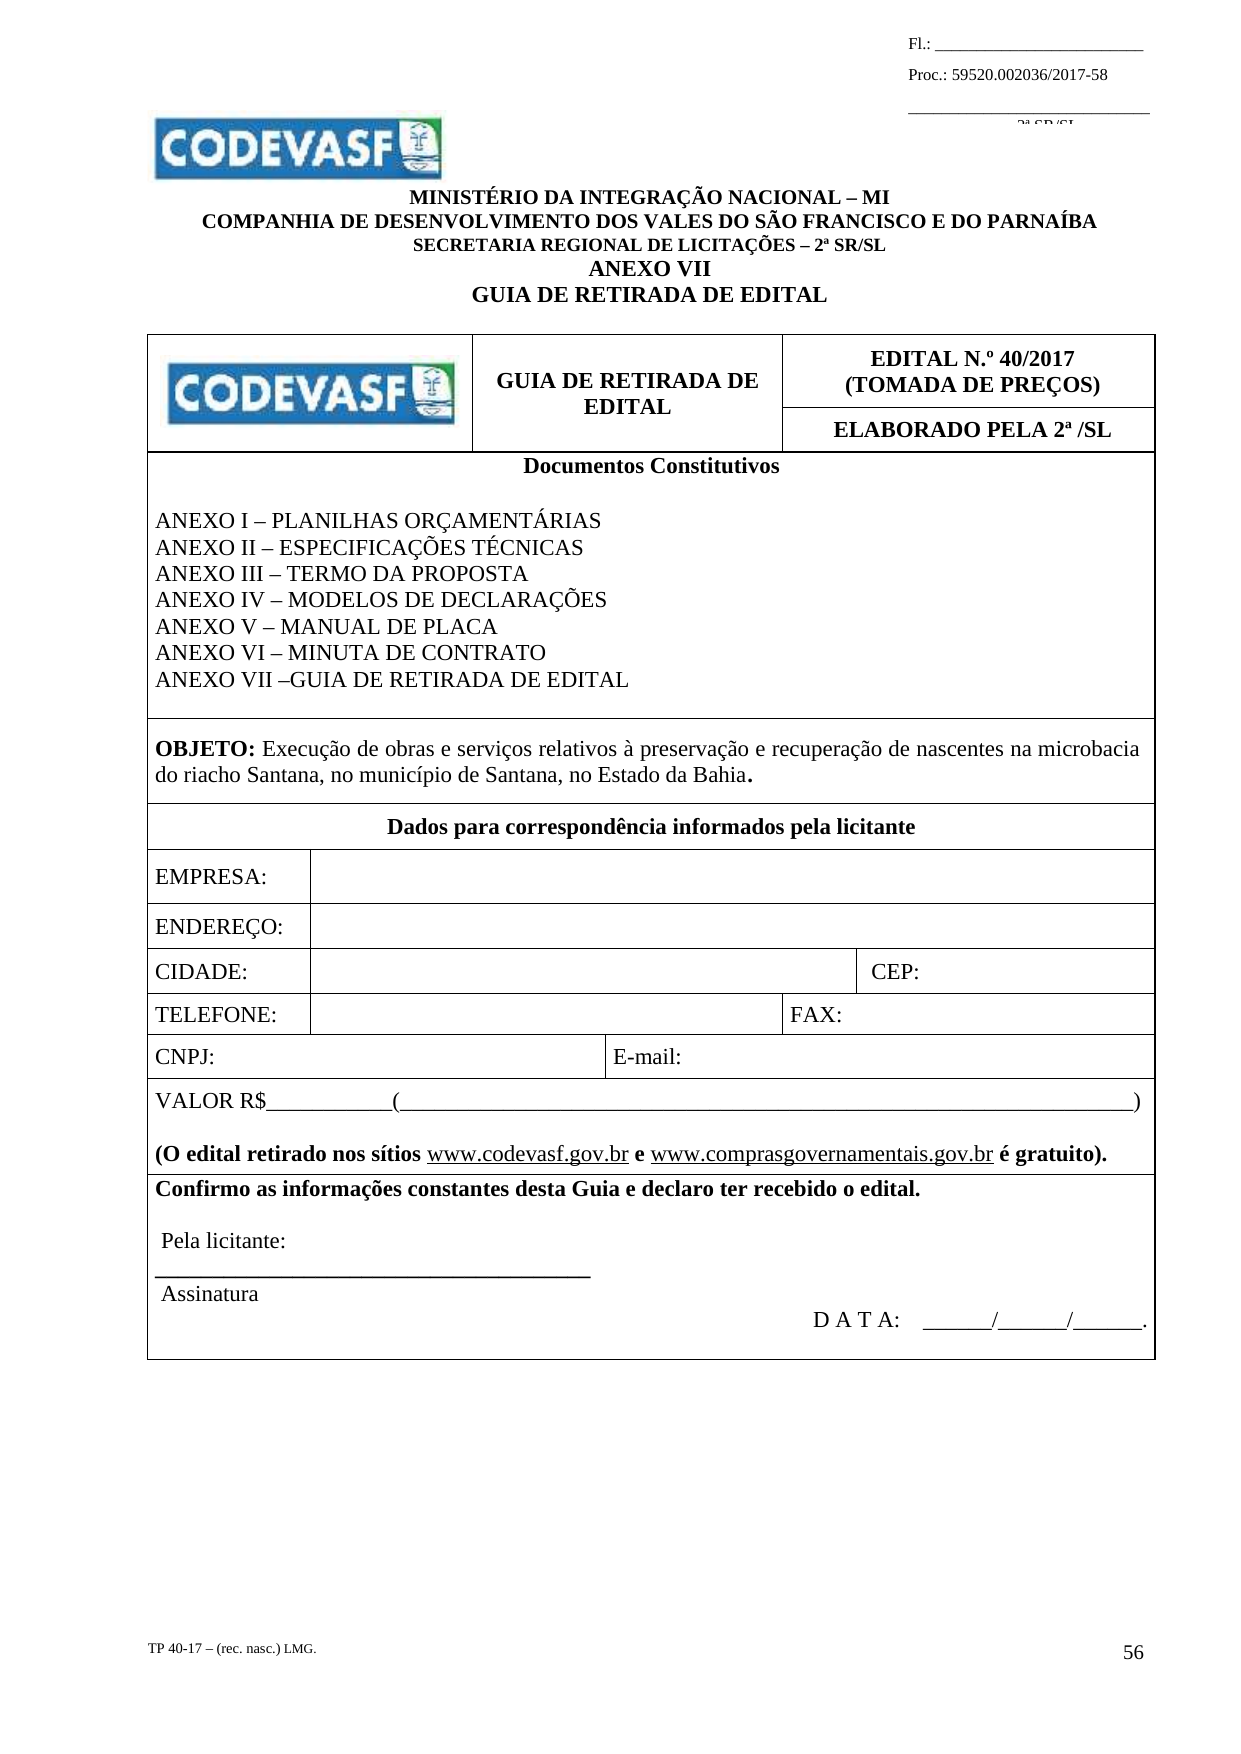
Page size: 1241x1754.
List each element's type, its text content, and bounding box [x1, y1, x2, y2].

table_cell [311, 904, 1154, 948]
table_cell OBJETO: Execução de obras e serviços relativos à preservação e recuperação de nascentes na microbacia do riacho Santana, no município de Santana, no Estado da Bahia. [148, 719, 1154, 802]
table_cell [311, 850, 1154, 903]
table_cell TELEFONE: [148, 994, 310, 1034]
table_cell [311, 994, 782, 1034]
table_cell EMPRESA: [148, 850, 310, 903]
table_cell ENDEREÇO: [148, 904, 310, 948]
table_cell ELABORADO PELA 2ª /SL [783, 408, 1154, 451]
picture [160, 355, 461, 431]
table_cell E-mail: [606, 1035, 1154, 1078]
table_header GUIA DE RETIRADA DE EDITAL [473, 335, 782, 451]
text GUIA DE RETIRADA DE EDITAL [148, 281, 1152, 308]
table_cell VALOR R$___________(________________________________________________________________) (O edital retirado nos sítios www.codevasf.gov.br e www.comprasgovernamentais.gov.br é gratuito). [148, 1079, 1154, 1173]
table_cell FAX: [783, 994, 1154, 1034]
table_cell [311, 949, 856, 993]
table_cell CNPJ: [148, 1035, 605, 1078]
table_cell CIDADE: [148, 949, 310, 993]
table_cell Confirmo as informações constantes desta Guia e declaro ter recebido o edital. Pela licitante: ______________________________________ Assinatura D A T A: ______/______/______. [148, 1175, 1154, 1359]
picture [147, 110, 448, 186]
table_cell Documentos Constitutivos ANEXO I – PLANILHAS ORÇAMENTÁRIAS ANEXO II – ESPECIFICAÇÕES TÉCNICAS ANEXO III – TERMO DA PROPOSTA ANEXO IV – MODELOS DE DECLARAÇÕES ANEXO V – MANUAL DE PLACA ANEXO VI – MINUTA DE CONTRATO ANEXO VII –GUIA DE RETIRADA DE EDITAL [148, 453, 1154, 718]
table_cell CEP: [857, 949, 1154, 993]
text ANEXO VII [148, 255, 1152, 281]
table_cell Dados para correspondência informados pela licitante [148, 804, 1154, 849]
table_header EDITAL N.º 40/2017 (TOMADA DE PREÇOS) [783, 335, 1154, 407]
table_header [148, 335, 472, 451]
